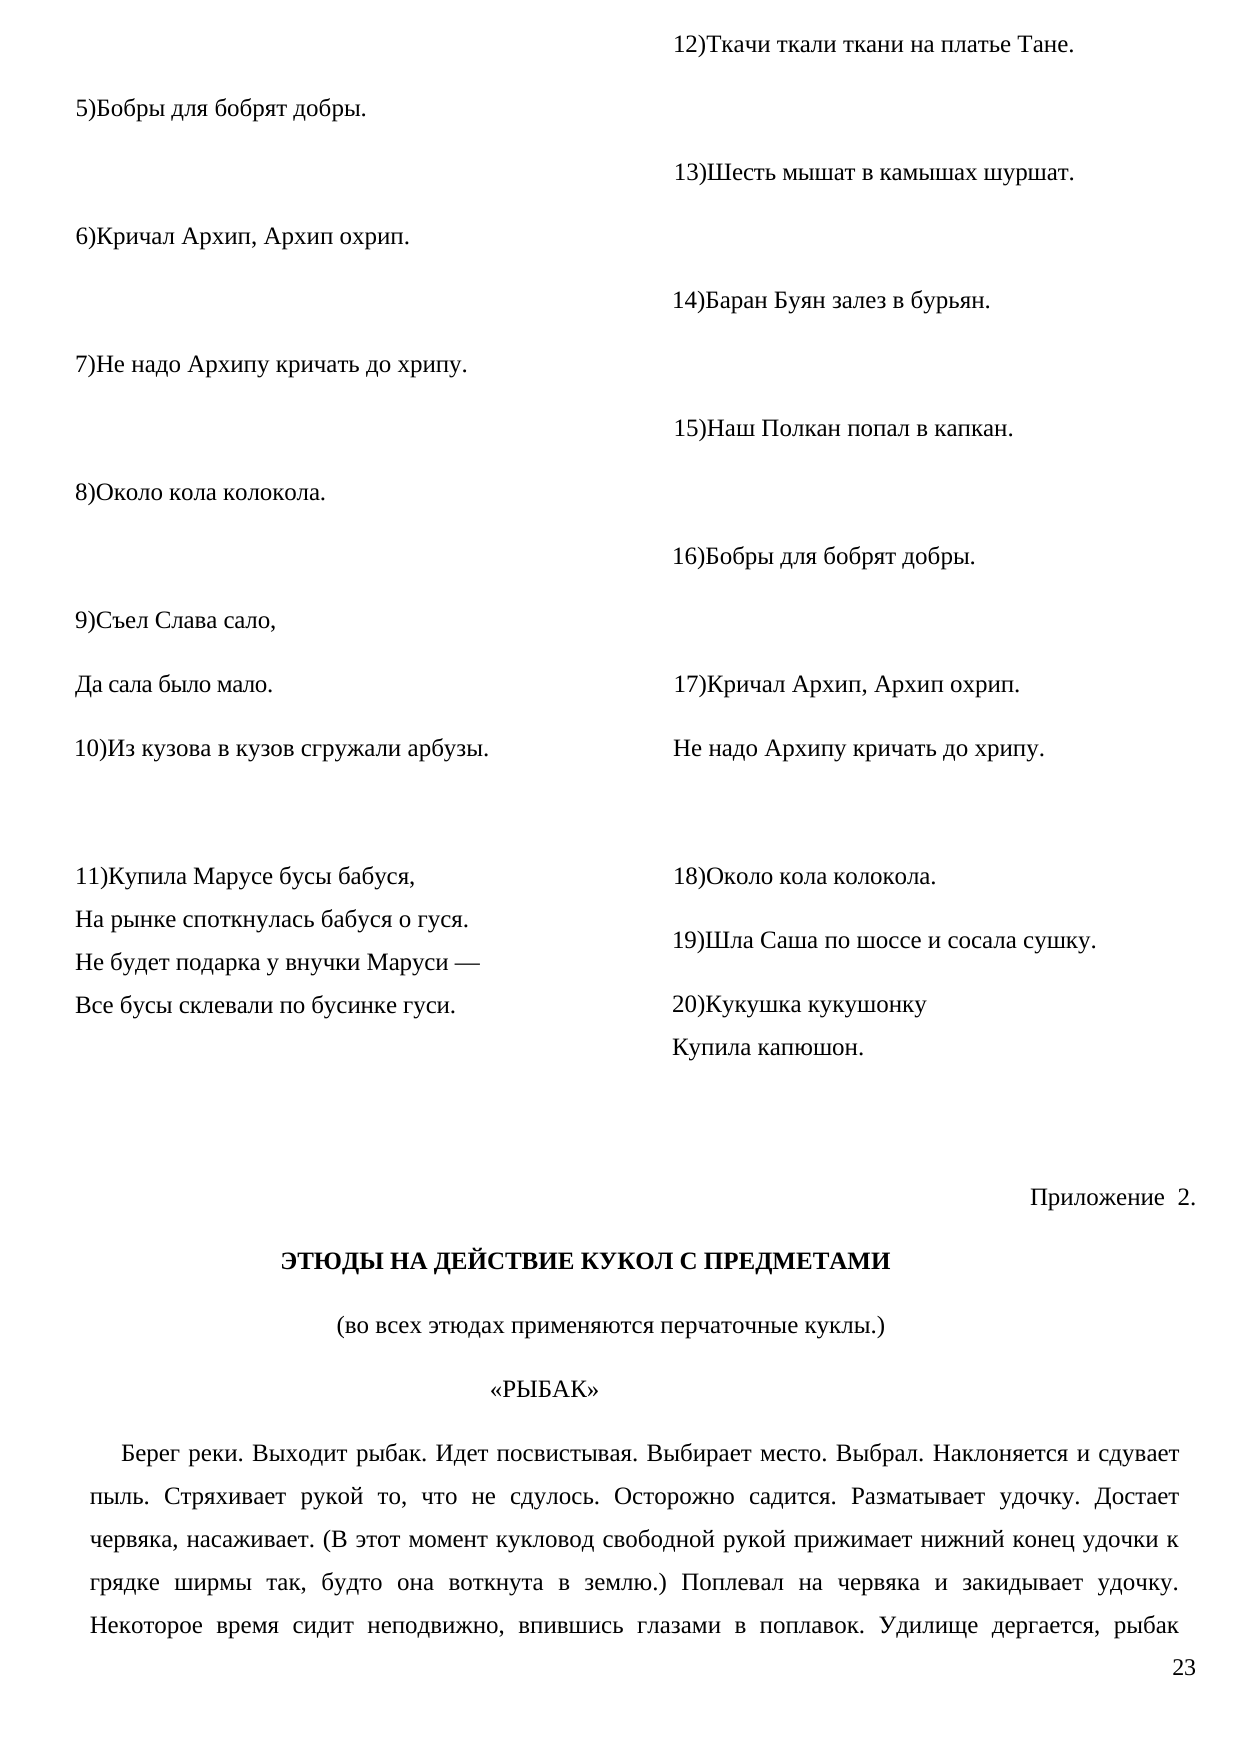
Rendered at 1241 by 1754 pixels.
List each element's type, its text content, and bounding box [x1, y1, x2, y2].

text Приложение 2. [74, 1182, 1196, 1211]
text «Рыбак» [89, 1374, 1180, 1403]
text Да сала было мало. [75, 669, 598, 698]
text (во всех этюдах применяются перчаточные куклы.) [74, 1310, 1196, 1339]
text 13)Шесть мышат в камышах шуршат. [674, 157, 1196, 186]
text 10)Из кузова в кузов сгружали арбузы. [74, 733, 598, 762]
text 18)Около кола колокола. [673, 861, 1196, 890]
text 5)Бобры для бобрят добры. [75, 93, 598, 122]
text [89, 1438, 1180, 1639]
text 14)Баран Буян залез в бурьян. [672, 285, 1196, 314]
text 17)Кричал Архип, Архип охрип. [673, 669, 1196, 698]
text Не надо Архипу кричать до хрипу. [673, 733, 1196, 762]
text 8)Около кола колокола. [75, 477, 598, 506]
text 6)Кричал Архип, Архип охрип. [75, 221, 598, 250]
text 20)Кукушка кукушонку Купила капюшон. [672, 989, 1196, 1061]
text ЭТЮДЫ НА ДЕЙСТВИЕ КУКОЛ С ПРЕДМЕТАМИ [74, 1246, 1196, 1275]
text 9)Съел Слава сало, [75, 605, 598, 634]
text 16)Бобры для бобрят добры. [672, 541, 1196, 570]
text 19)Шла Саша по шоссе и сосала сушку. [672, 925, 1196, 954]
text 11)Купила Марусе бусы бабуся, На рынке споткнулась бабуся о гуся. Не будет подарка у внучки Маруси — Все бусы склевали по бусинке гуси. [75, 861, 598, 1019]
text 7)Не надо Архипу кричать до хрипу. [75, 349, 598, 378]
text 15)Наш Полкан попал в капкан. [673, 413, 1196, 442]
text 12)Ткачи ткали ткани на платье Тане. [673, 29, 1196, 58]
